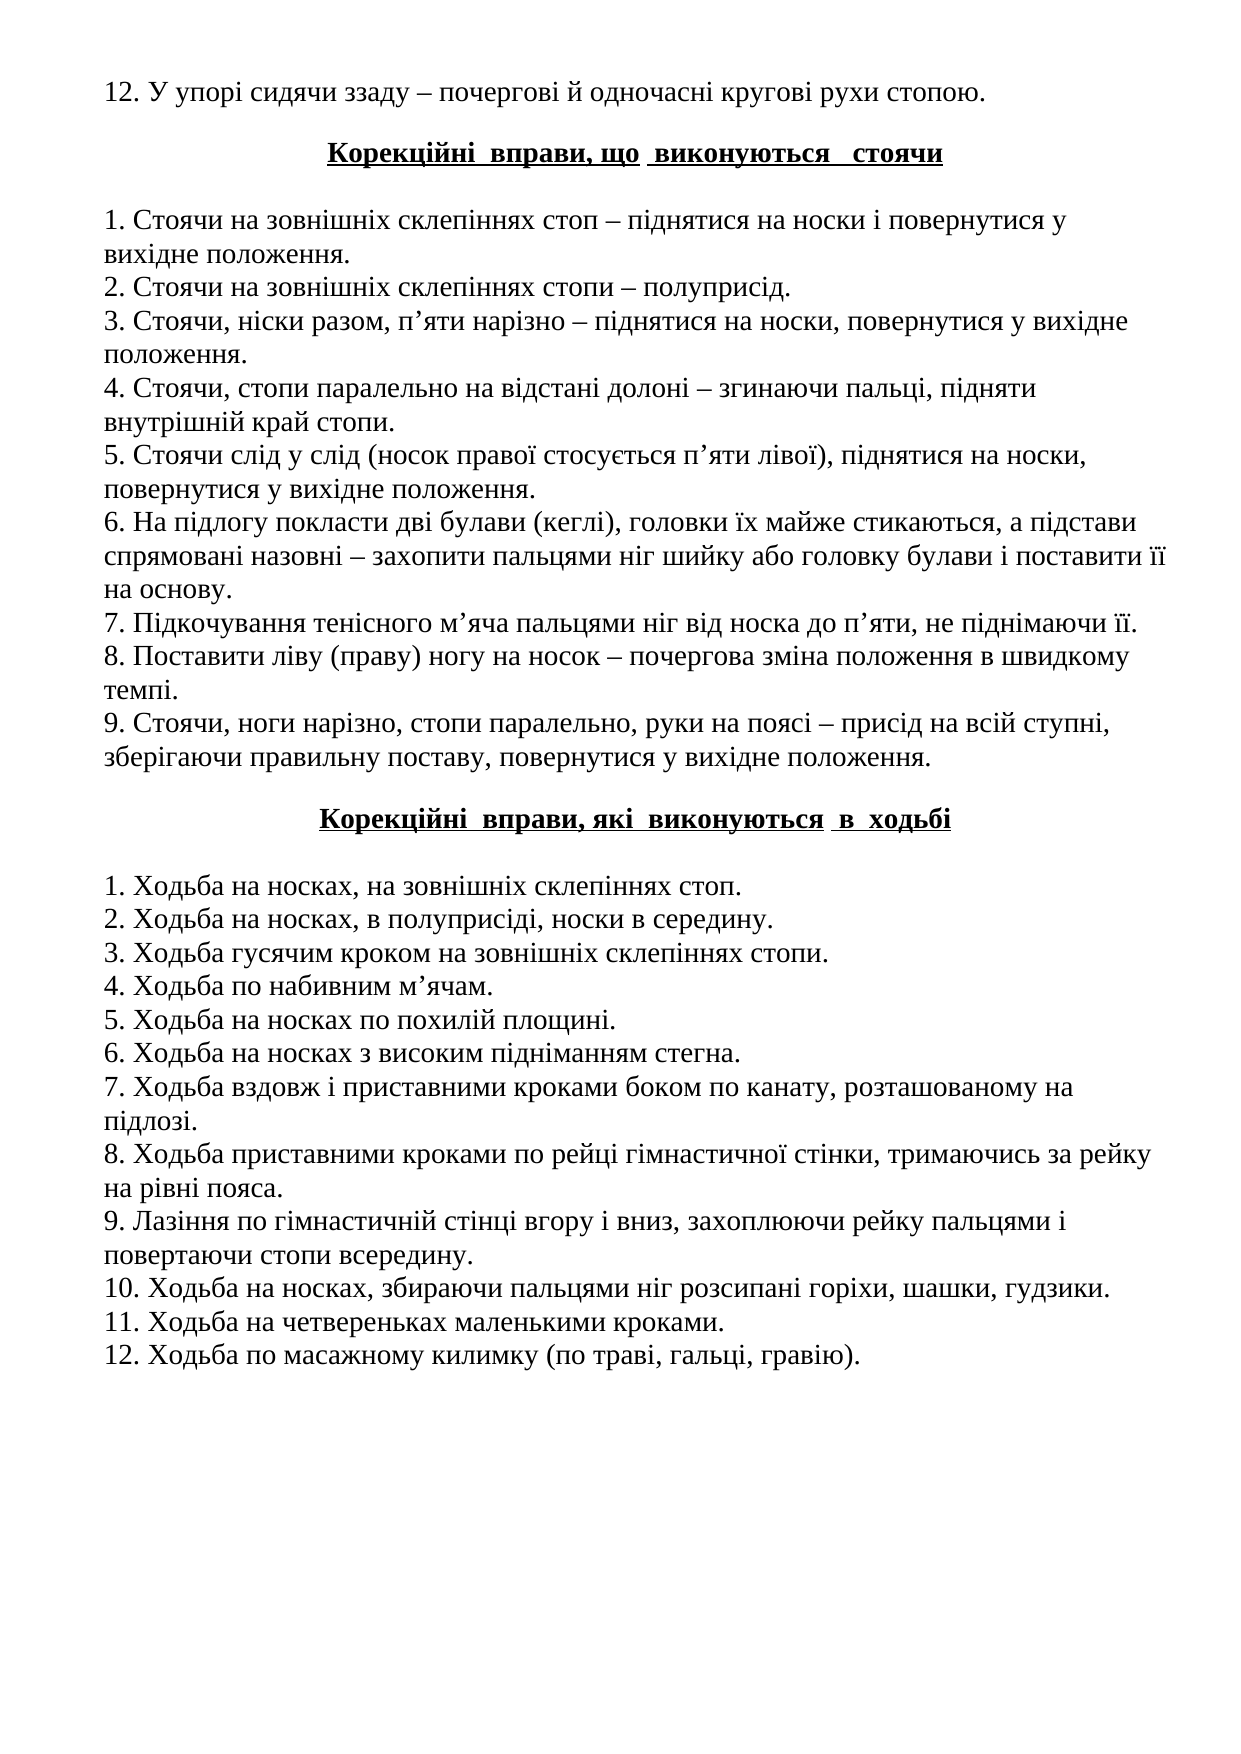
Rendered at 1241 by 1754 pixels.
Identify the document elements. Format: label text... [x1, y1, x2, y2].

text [103, 74, 1167, 135]
text 1. Стоячи на зовнішніх склепіннях стоп – піднятися на носки і повернутися у вихідне положення. 2. Стоячи на зовнішніх склепіннях стопи – полуприсід. 3. Стоячи, ніски разом, п’яти нарізно – піднятися на носки, повернутися у вихідне положення. 4. Стоячи, стопи паралельно на відстані долоні – згинаючи пальці, підняти внутрішній край стопи. 5. Стоячи слід у слід (носок правої стосується п’яти лівої), піднятися на носки, повернутися у вихідне положення. 6. На підлогу покласти дві булави (кеглі), головки їх майже стикаються, а підстави спрямовані назовні – захопити пальцями ніг шийку або головку булави і поставити її на основу. 7. Підкочування тенісного м’яча пальцями ніг від носка до п’яти, не піднімаючи її. 8. Поставити ліву (праву) ногу на носок – почергова зміна положення в швидкому темпі. 9. Стоячи, ноги нарізно, стопи паралельно, руки на поясі – присід на всій ступні, зберігаючи правильну поставу, повернутися у вихідне положення. [103, 169, 1167, 801]
text Корекційні вправи, які виконуються в ходьбі [103, 801, 1167, 834]
text 1. Ходьба на носках, на зовнішніх склепіннях стоп. 2. Ходьба на носках, в полуприсіді, носки в середину. 3. Ходьба гусячим кроком на зовнішніх склепіннях стопи. 4. Ходьба по набивним м’ячам. 5. Ходьба на носках по похилій площині. 6. Ходьба на носках з високим підніманням стегна. 7. Ходьба вздовж і приставними кроками боком по канату, розташованому на підлозі. 8. Ходьба приставними кроками по рейці гімнастичної стінки, тримаючись за рейку на рівні пояса. 9. Лазіння по гімнастичній стінці вгору і вниз, захоплюючи рейку пальцями і повертаючи стопи всередину. 10. Ходьба на носках, збираючи пальцями ніг розсипані горіхи, шашки, гудзики. 11. Ходьба на четвереньках маленькими кроками. 12. Ходьба по масажному килимку (по траві, гальці, гравію). [103, 834, 1167, 1371]
text Корекційні вправи, що виконуються стоячи [103, 135, 1167, 169]
